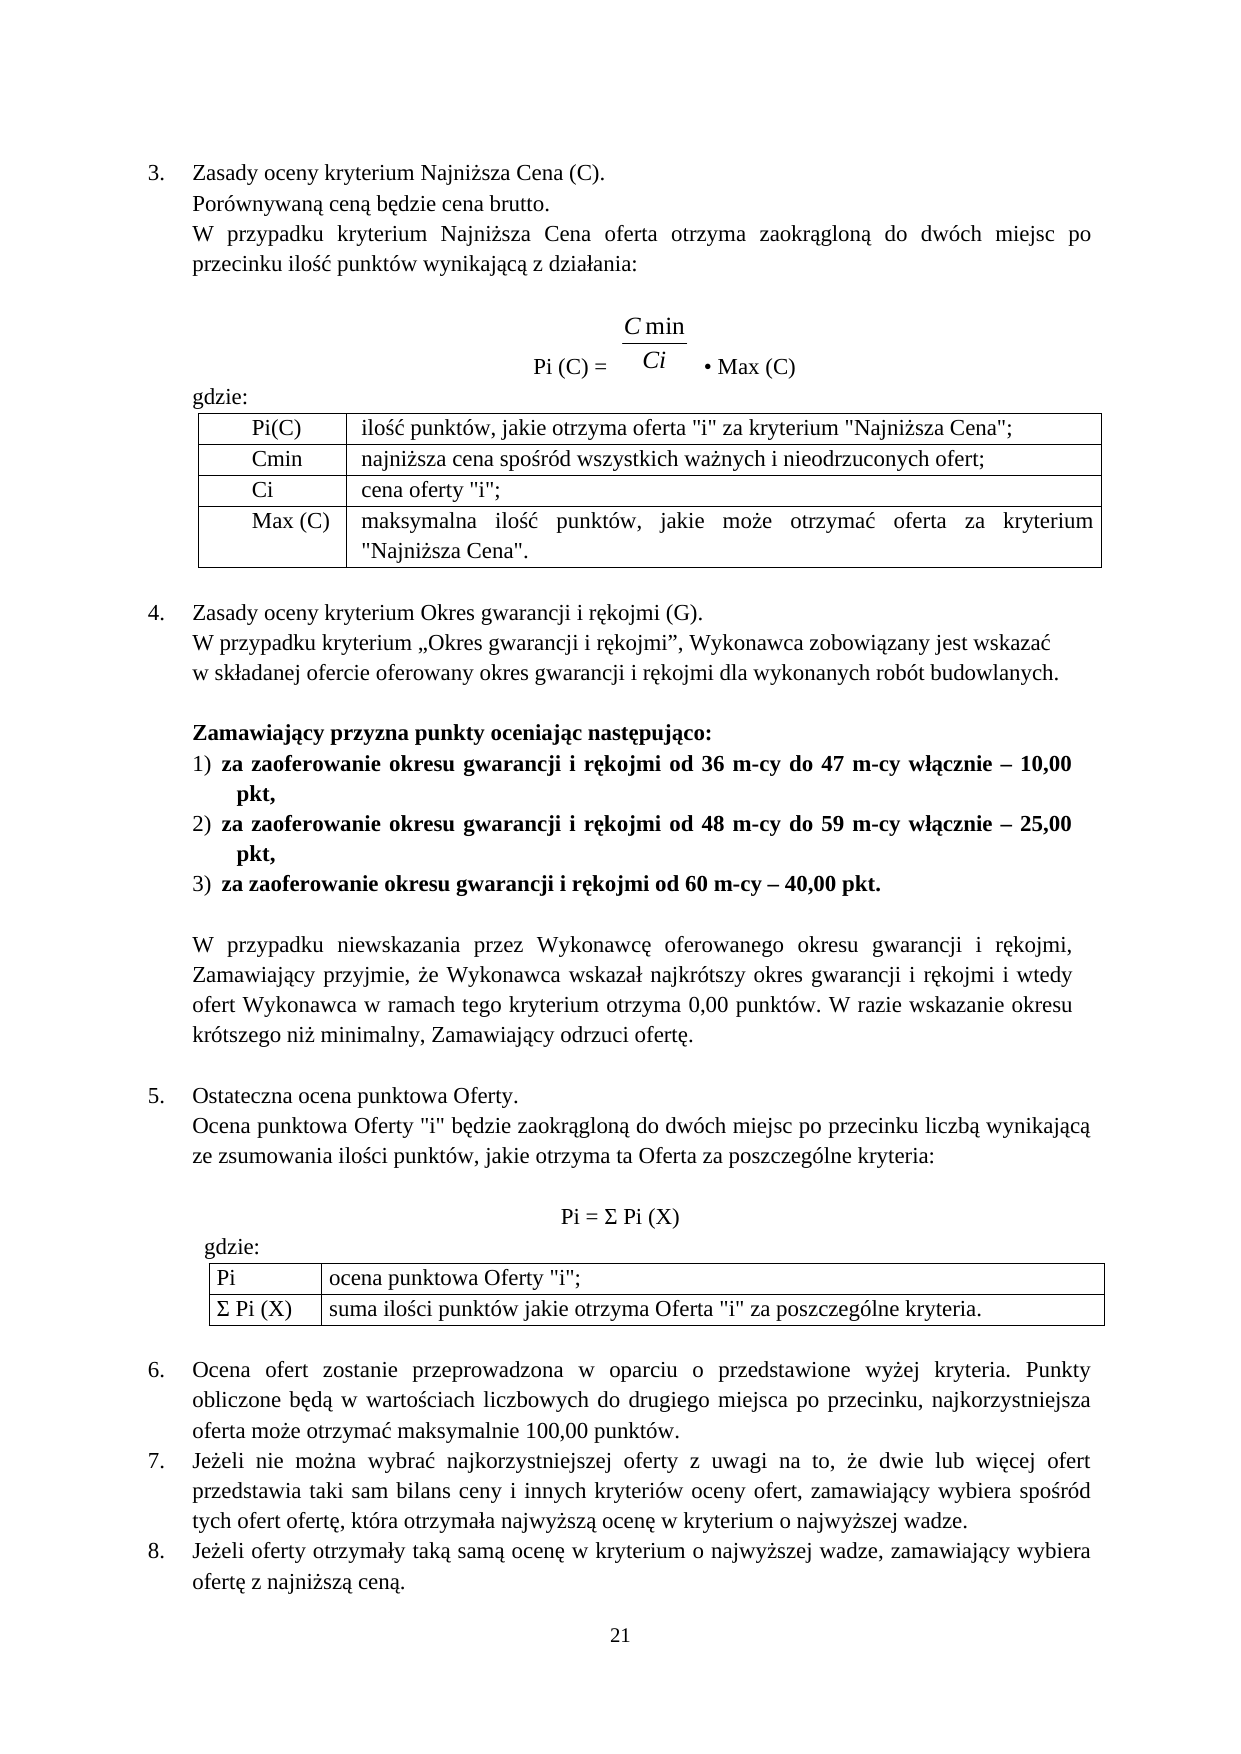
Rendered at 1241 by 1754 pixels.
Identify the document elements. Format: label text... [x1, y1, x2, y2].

table_header ocena punktowa Oferty "i"; [322, 1264, 1104, 1294]
table_cell Cmin [199, 445, 346, 475]
text 5. Ostateczna ocena punktowa Oferty. [148, 1082, 1092, 1108]
table_cell Ci [199, 476, 346, 506]
text gdzie: [192, 383, 1092, 409]
table_header Pi(C) [199, 414, 346, 444]
text Zamawiający przyzna punkty oceniając następująco: [192, 719, 1074, 746]
text W przypadku niewskazania przez Wykonawcę oferowanego okresu gwarancji i rękojmi, Zamawiający przyjmie, że Wykonawca wskazał najkrótszy okres gwarancji i rękojmi i wtedy ofert Wykonawca w ramach tego kryterium otrzyma 0,00 punktów. W razie wskazanie okresu krótszego niż minimalny, Zamawiający odrzuci ofertę. [192, 931, 1074, 1048]
text W przypadku kryterium „Okres gwarancji i rękojmi”, Wykonawca zobowiązany jest wskazać [192, 629, 1092, 655]
text Pi = Σ Pi (X) [148, 1203, 1092, 1229]
table_cell najniższa cena spośród wszystkich ważnych i nieodrzuconych ofert; [347, 445, 1101, 475]
list za zaoferowanie okresu gwarancji i rękojmi od 36 m-cy do 47 m-cy włącznie – 10,00 pkt, [192, 749, 1074, 806]
text gdzie: [204, 1233, 1092, 1259]
table_cell maksymalna ilość punktów, jakie może otrzymać oferta za kryterium "Najniższa Cena". [347, 507, 1101, 567]
list Zasady oceny kryterium Okres gwarancji i rękojmi (G). [148, 598, 1092, 625]
table_cell Σ Pi (X) [210, 1295, 321, 1325]
text W przypadku kryterium Najniższa Cena oferta otrzyma zaokrągloną do dwóch miejsc po przecinku ilość punktów wynikającą z działania: [148, 220, 1092, 276]
table_cell Max (C) [199, 507, 346, 567]
text 7. Jeżeli nie można wybrać najkorzystniejszej oferty z uwagi na to, że dwie lub więcej ofert przedstawia taki sam bilans ceny i innych kryteriów oceny ofert, zamawiający wybiera spośród tych ofert ofertę, która otrzymała najwyższą ocenę w kryterium o najwyższej wadze. [148, 1447, 1092, 1534]
text Pi (C) = • Max (C) [236, 311, 1092, 379]
list Zasady oceny kryterium Najniższa Cena (C). [148, 159, 1092, 186]
list za zaoferowanie okresu gwarancji i rękojmi od 48 m-cy do 59 m-cy włącznie – 25,00 pkt, [192, 810, 1074, 867]
text w składanej ofercie oferowany okres gwarancji i rękojmi dla wykonanych robót budowlanych. [192, 659, 1092, 685]
table_cell cena oferty "i"; [347, 476, 1101, 506]
text Porównywaną ceną będzie cena brutto. [148, 190, 1092, 216]
text Ocena punktowa Oferty "i" będzie zaokrągloną do dwóch miejsc po przecinku liczbą wynikającą ze zsumowania ilości punktów, jakie otrzyma ta Oferta za poszczególne kryteria: [192, 1112, 1092, 1169]
table_header Pi [210, 1264, 321, 1294]
list za zaoferowanie okresu gwarancji i rękojmi od 60 m-cy – 40,00 pkt. [192, 870, 1074, 897]
text 8. Jeżeli oferty otrzymały taką samą ocenę w kryterium o najwyższej wadze, zamawiający wybiera ofertę z najniższą ceną. [148, 1537, 1092, 1594]
table_cell suma ilości punktów jakie otrzyma Oferta "i" za poszczególne kryteria. [322, 1295, 1104, 1325]
table_header ilość punktów, jakie otrzyma oferta "i" za kryterium "Najniższa Cena"; [347, 414, 1101, 444]
text 6. Ocena ofert zostanie przeprowadzona w oparciu o przedstawione wyżej kryteria. Punkty obliczone będą w wartościach liczbowych do drugiego miejsca po przecinku, najkorzystniejsza oferta może otrzymać maksymalnie 100,00 punktów. [148, 1356, 1092, 1443]
